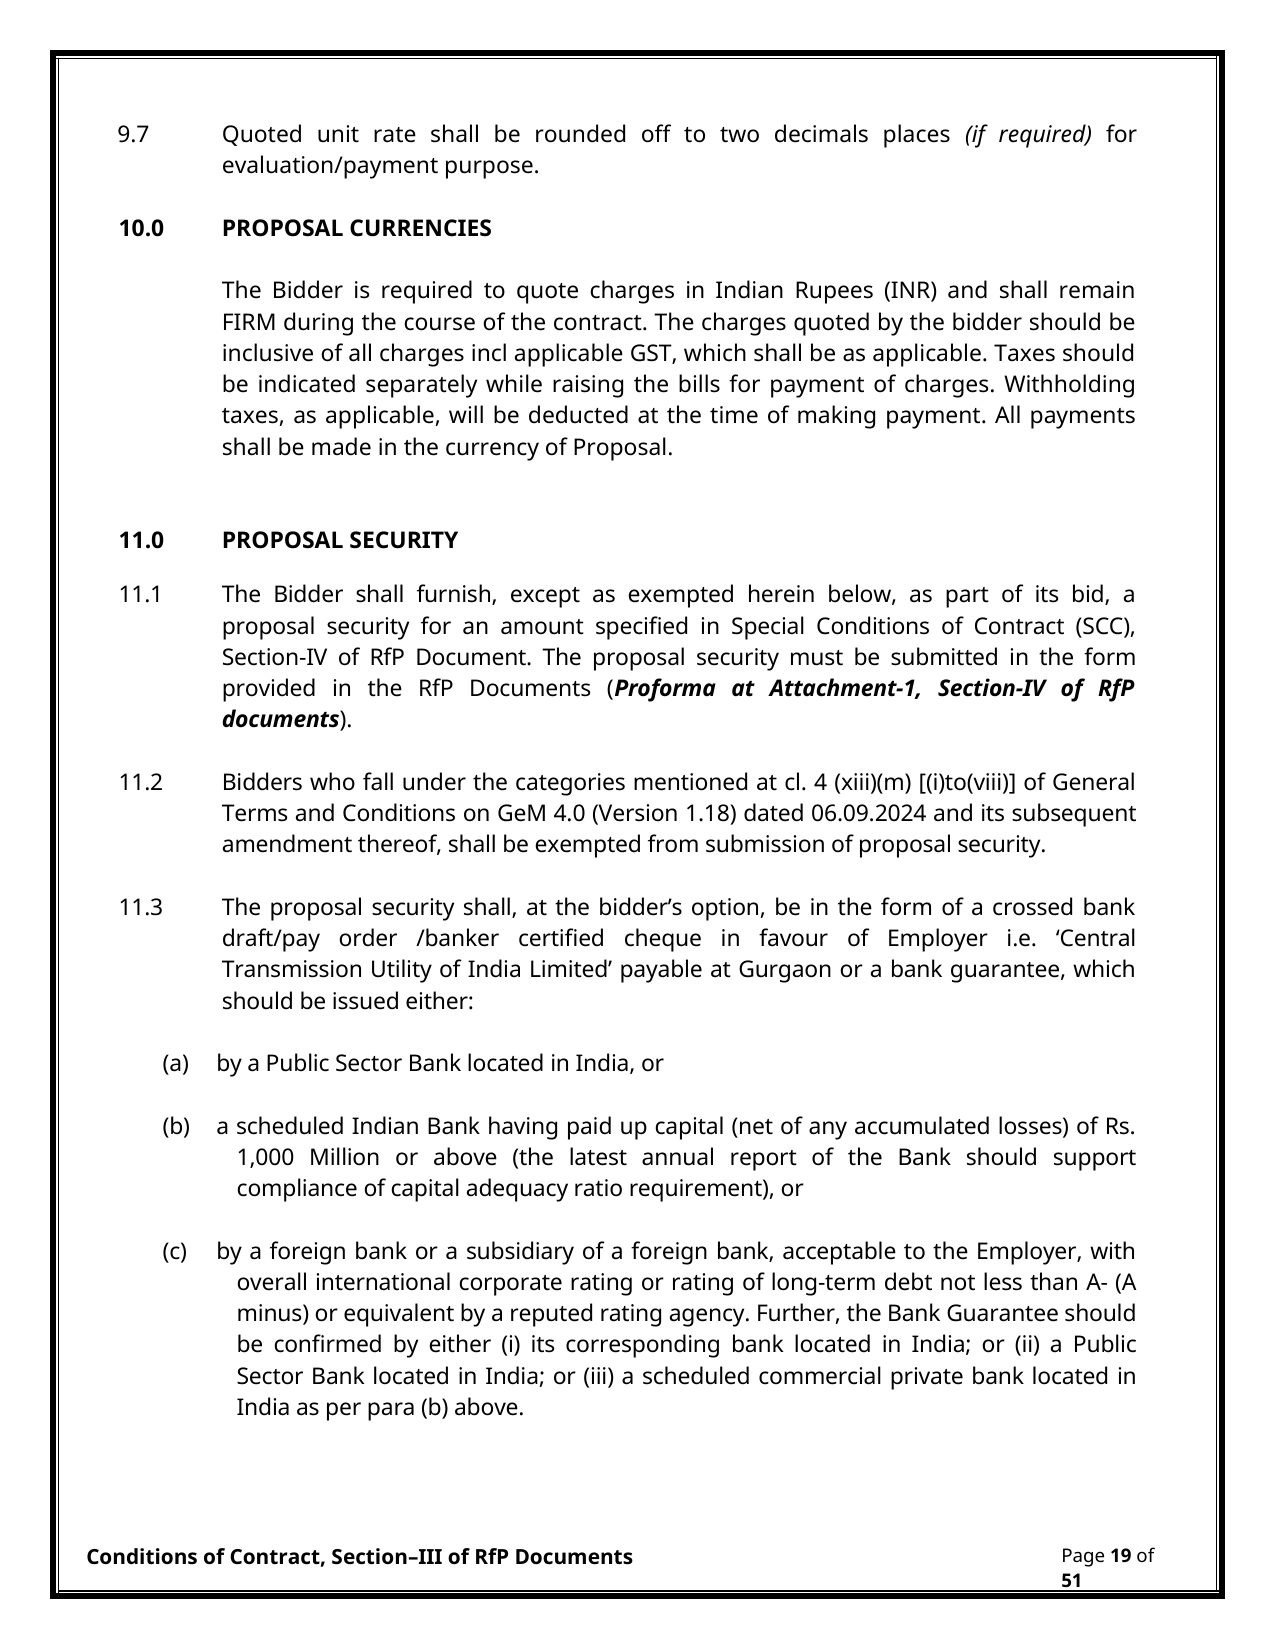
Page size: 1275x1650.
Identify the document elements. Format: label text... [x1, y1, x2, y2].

text 11.1 The Bidder shall furnish, except as exempted herein below, as part of its bid, a proposal security for an amount specified in Special Conditions of Contract (SCC), Section-IV of RfP Document. The proposal security must be submitted in the form provided in the RfP Documents (Proforma at Attachment-1, Section-IV of RfP documents). [118, 578, 1137, 735]
text 10.0 PROPOSAL CURRENCIES [118, 212, 1137, 243]
list by a Public Sector Bank located in India, or [162, 1047, 1137, 1078]
text The Bidder is required to quote charges in Indian Rupees (INR) and shall remain FIRM during the course of the contract. The charges quoted by the bidder should be inclusive of all charges incl applicable GST, which shall be as applicable. Taxes should be indicated separately while raising the bills for payment of charges. Withholding taxes, as applicable, will be deducted at the time of making payment. All payments shall be made in the currency of Proposal. [222, 274, 1137, 462]
list a scheduled Indian Bank having paid up capital (net of any accumulated losses) of Rs. 1,000 Million or above (the latest annual report of the Bank should support compliance of capital adequacy ratio requirement), or [162, 1110, 1137, 1203]
text 11.0 PROPOSAL SECURITY [118, 524, 1137, 556]
text 11.2 Bidders who fall under the categories mentioned at cl. 4 (xiii)(m) [(i)to(viii)] of General Terms and Conditions on GeM 4.0 (Version 1.18) dated 06.09.2024 and its subsequent amendment thereof, shall be exempted from submission of proposal security. [118, 766, 1137, 860]
list by a foreign bank or a subsidiary of a foreign bank, acceptable to the Employer, with overall international corporate rating or rating of long-term debt not less than A- (A minus) or equivalent by a reputed rating agency. Further, the Bank Guarantee should be confirmed by either (i) its corresponding bank located in India; or (ii) a Public Sector Bank located in India; or (iii) a scheduled commercial private bank located in India as per para (b) above. [162, 1235, 1137, 1422]
text 11.3 The proposal security shall, at the bidder’s option, be in the form of a crossed bank draft/pay order /banker certified cheque in favour of Employer i.e. ‘Central Transmission Utility of India Limited’ payable at Gurgaon or a bank guarantee, which should be issued either: [118, 891, 1137, 1016]
text 9.7 Quoted unit rate shall be rounded off to two decimals places (if required) for evaluation/payment purpose. [117, 118, 1137, 181]
